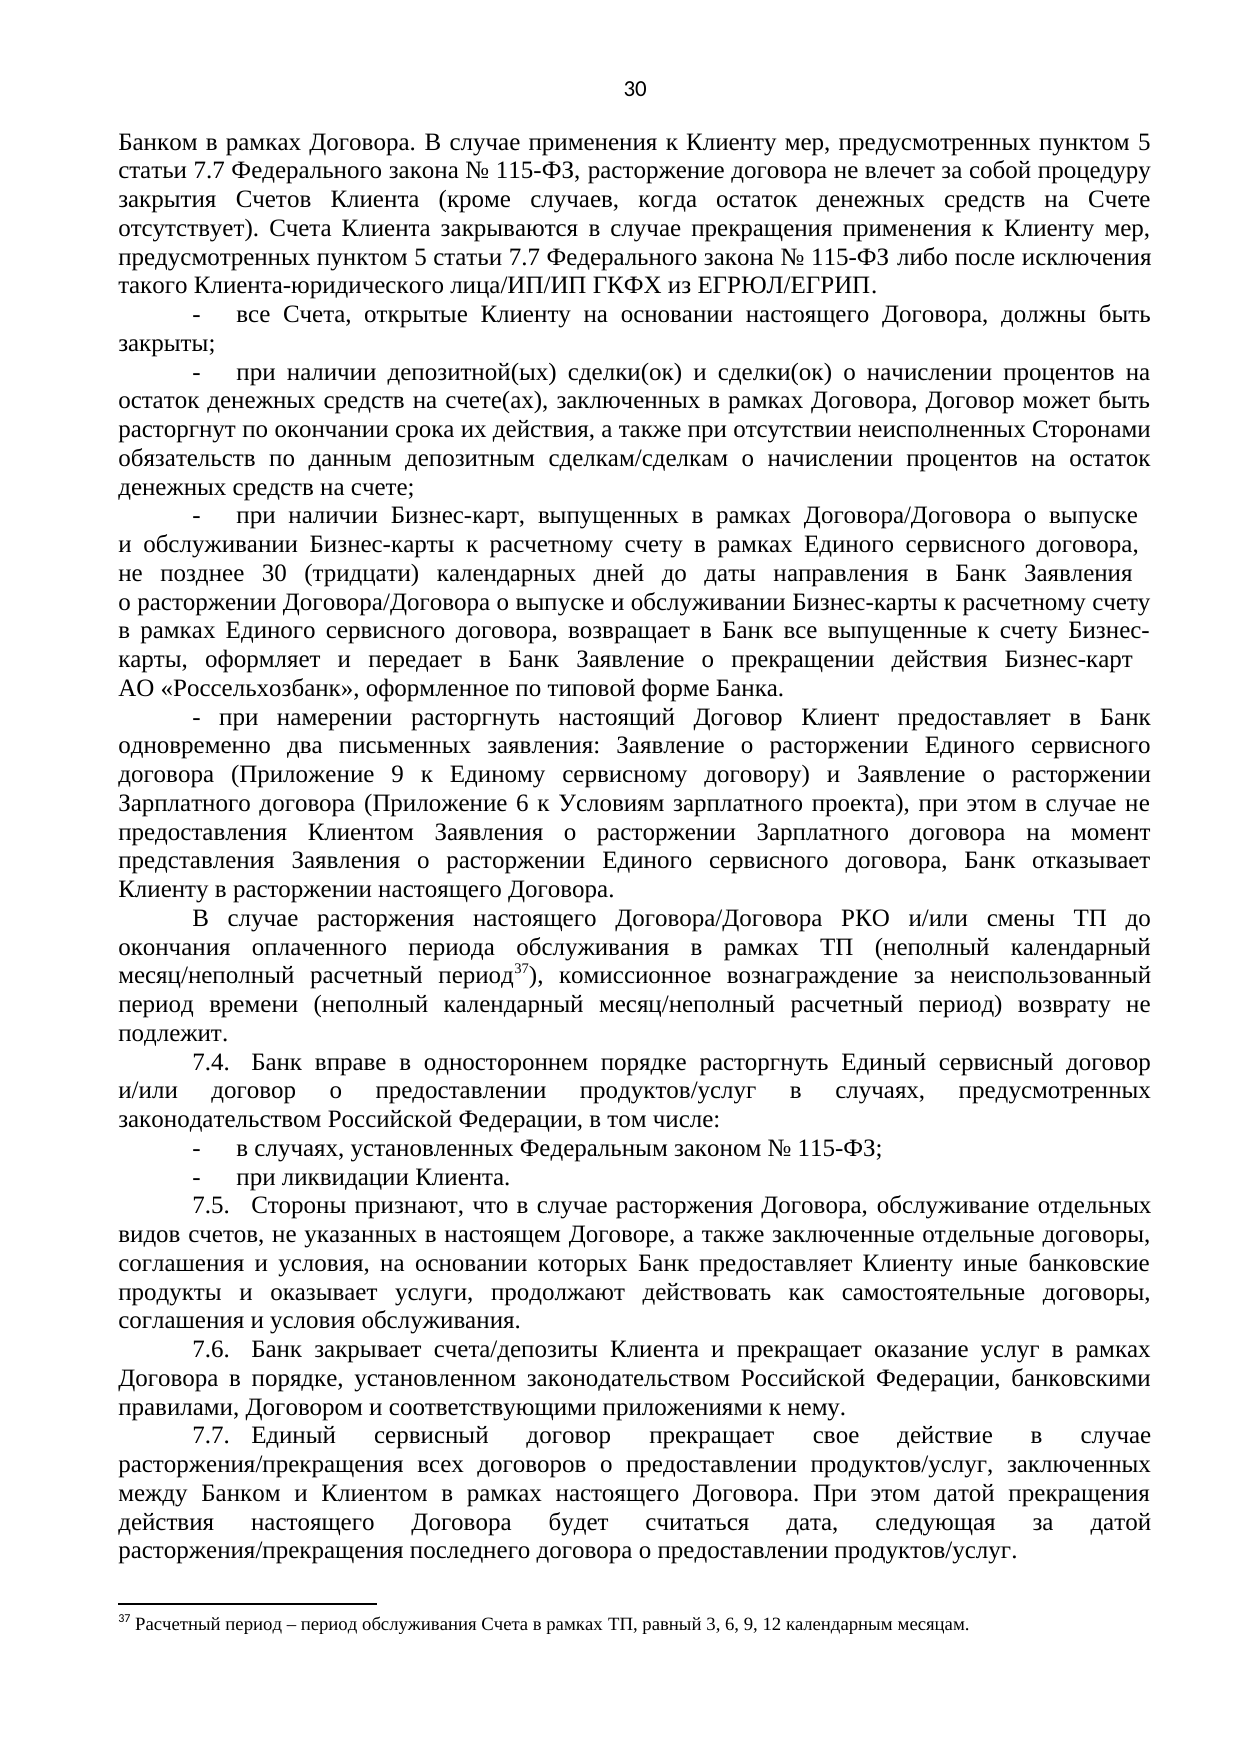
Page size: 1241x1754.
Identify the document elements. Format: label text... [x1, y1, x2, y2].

text - при ликвидации Клиента. [118, 1162, 1152, 1190]
text 7.5. Стороны признают, что в случае расторжения Договора, обслуживание отдельных видов счетов, не указанных в настоящем Договоре, а также заключенные отдельные договоры, соглашения и условия, на основании которых Банк предоставляет Клиенту иные банковские продукты и оказывает услуги, продолжают действовать как самостоятельные договоры, соглашения и условия обслуживания. [118, 1190, 1152, 1334]
text - при намерении расторгнуть настоящий Договор Клиент предоставляет в Банк одновременно два письменных заявления: Заявление о расторжении Единого сервисного договора (Приложение 9 к Единому сервисному договору) и Заявление о расторжении Зарплатного договора (Приложение 6 к Условиям зарплатного проекта), при этом в случае не предоставления Клиентом Заявления о расторжении Зарплатного договора на момент представления Заявления о расторжении Единого сервисного договора, Банк отказывает Клиенту в расторжении настоящего Договора. [118, 702, 1152, 903]
text - все Счета, открытые Клиенту на основании настоящего Договора, должны быть закрыты; [118, 299, 1152, 357]
text - в случаях, установленных Федеральным законом № 115-ФЗ; [118, 1133, 1152, 1162]
text 7.6. Банк закрывает счета/депозиты Клиента и прекращает оказание услуг в рамках Договора в порядке, установленном законодательством Российской Федерации, банковскими правилами, Договором и соответствующими приложениями к нему. [118, 1334, 1152, 1420]
text 7.7. Единый сервисный договор прекращает свое действие в случае расторжения/прекращения всех договоров о предоставлении продуктов/услуг, заключенных между Банком и Клиентом в рамках настоящего Договора. При этом датой прекращения действия настоящего Договора будет считаться дата, следующая за датой расторжения/прекращения последнего договора о предоставлении продуктов/услуг. [118, 1420, 1152, 1564]
text - при наличии Бизнес-карт, выпущенных в рамках Договора/Договора о выпуске и обслуживании Бизнес-карты к расчетному счету в рамках Единого сервисного договора, не позднее 30 (тридцати) календарных дней до даты направления в Банк Заявления о расторжении Договора/Договора о выпуске и обслуживании Бизнес-карты к расчетному счету в рамках Единого сервисного договора, возвращает в Банк все выпущенные к счету Бизнес-карты, оформляет и передает в Банк Заявление о прекращении действия Бизнес-карт АО «Россельхозбанк», оформленное по типовой форме Банка. [118, 500, 1152, 702]
text 7.4. Банк вправе в одностороннем порядке расторгнуть Единый сервисный договор и/или договор о предоставлении продуктов/услуг в случаях, предусмотренных законодательством Российской Федерации, в том числе: [118, 1047, 1152, 1133]
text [118, 127, 1152, 299]
text В случае расторжения настоящего Договора/Договора РКО и/или смены ТП до окончания оплаченного периода обслуживания в рамках ТП (неполный календарный месяц/неполный расчетный период), комиссионное вознаграждение за неиспользованный период времени (неполный календарный месяц/неполный расчетный период) возврату не подлежит. [118, 903, 1152, 1047]
text - при наличии депозитной(ых) сделки(ок) и сделки(ок) о начислении процентов на остаток денежных средств на счете(ах), заключенных в рамках Договора, Договор может быть расторгнут по окончании срока их действия, а также при отсутствии неисполненных Сторонами обязательств по данным депозитным сделкам/сделкам о начислении процентов на остаток денежных средств на счете; [118, 357, 1152, 500]
